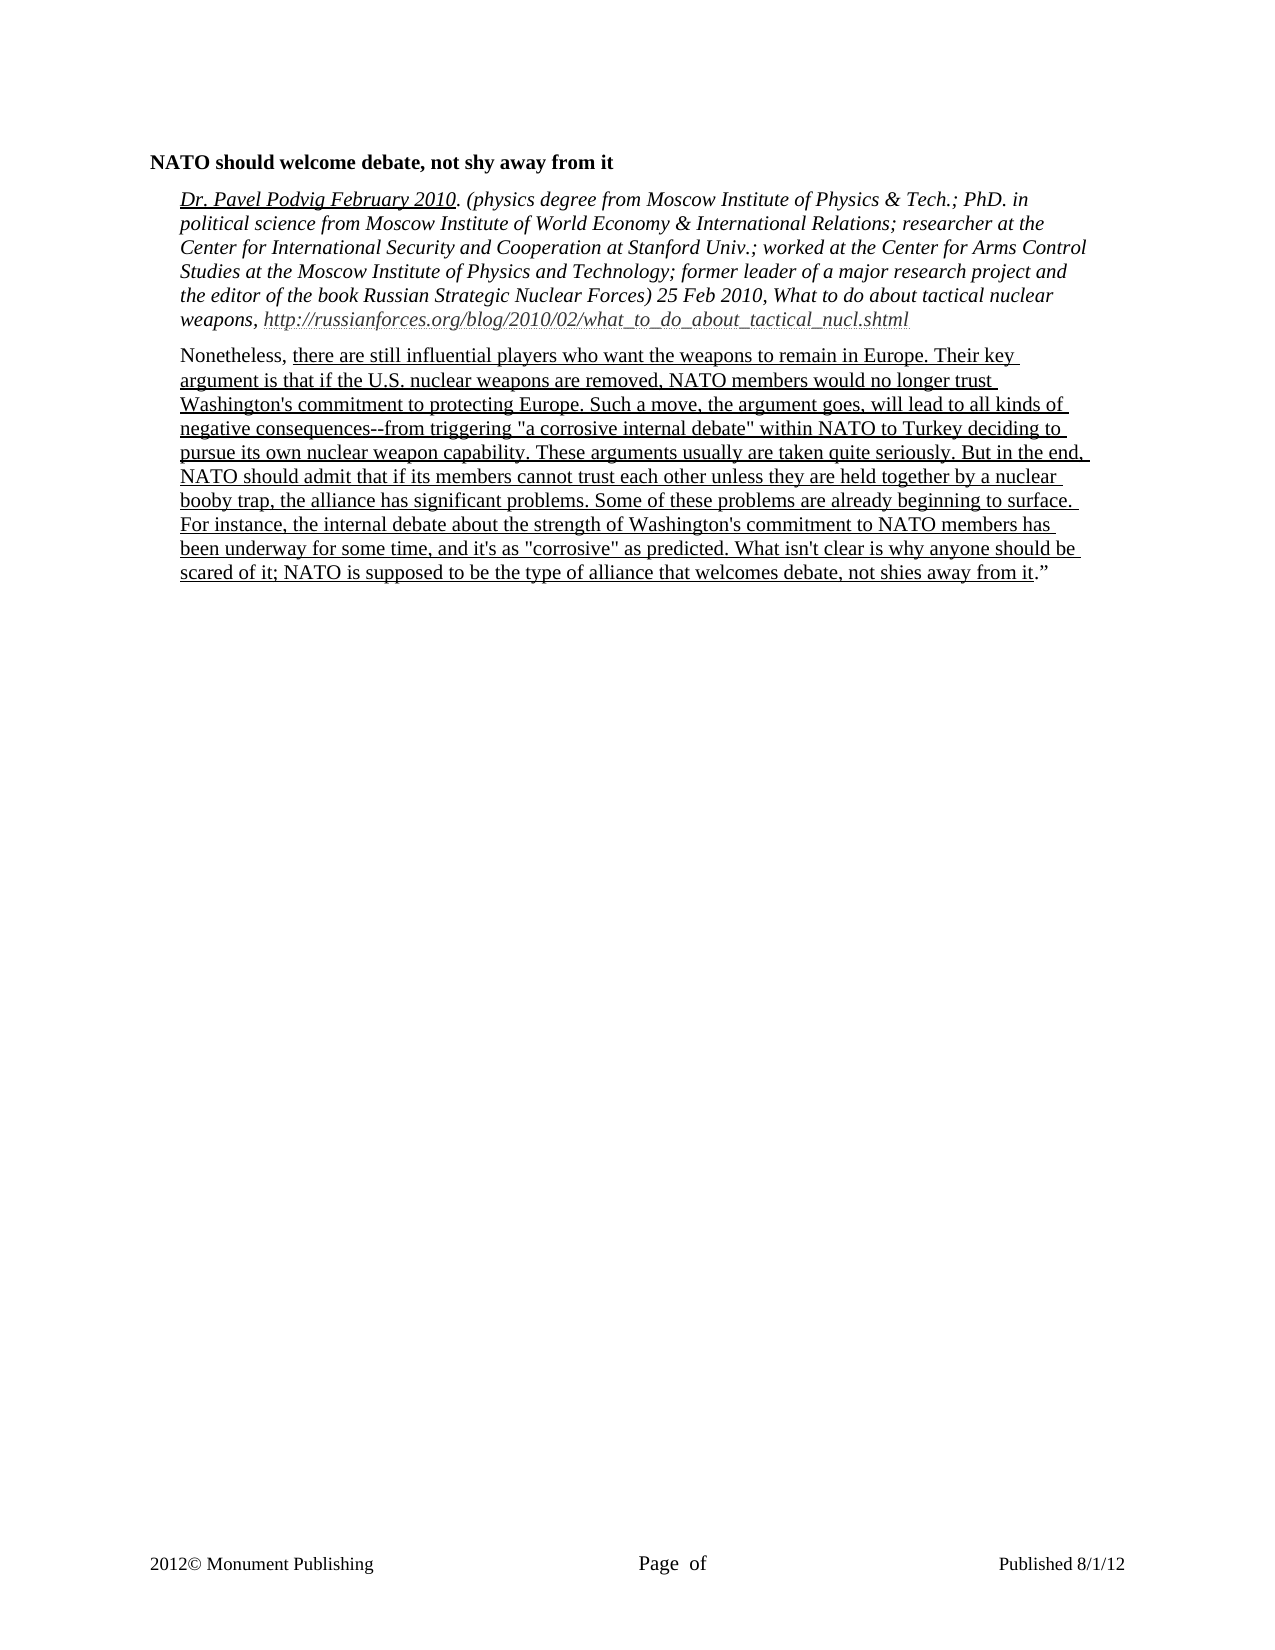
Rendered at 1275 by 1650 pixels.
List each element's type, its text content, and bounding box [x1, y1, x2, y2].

text Nonetheless, there are still influential players who want the weapons to remain in Europe. Their key argument is that if the U.S. nuclear weapons are removed, NATO members would no longer trust Washington's commitment to protecting Europe. Such a move, the argument goes, will lead to all kinds of negative consequences--from triggering "a corrosive internal debate" within NATO to Turkey deciding to pursue its own nuclear weapon capability. These arguments usually are taken quite seriously. But in the end, NATO should admit that if its members cannot trust each other unless they are held together by a nuclear booby trap, the alliance has significant problems. Some of these problems are already beginning to surface. For instance, the internal debate about the strength of Washington's commitment to NATO members has been underway for some time, and it's as "corrosive" as predicted. What isn't clear is why anyone should be scared of it; NATO is supposed to be the type of alliance that welcomes debate, not shies away from it.” [180, 343, 1095, 584]
text NATO should welcome debate, not shy away from it [150, 150, 1125, 174]
